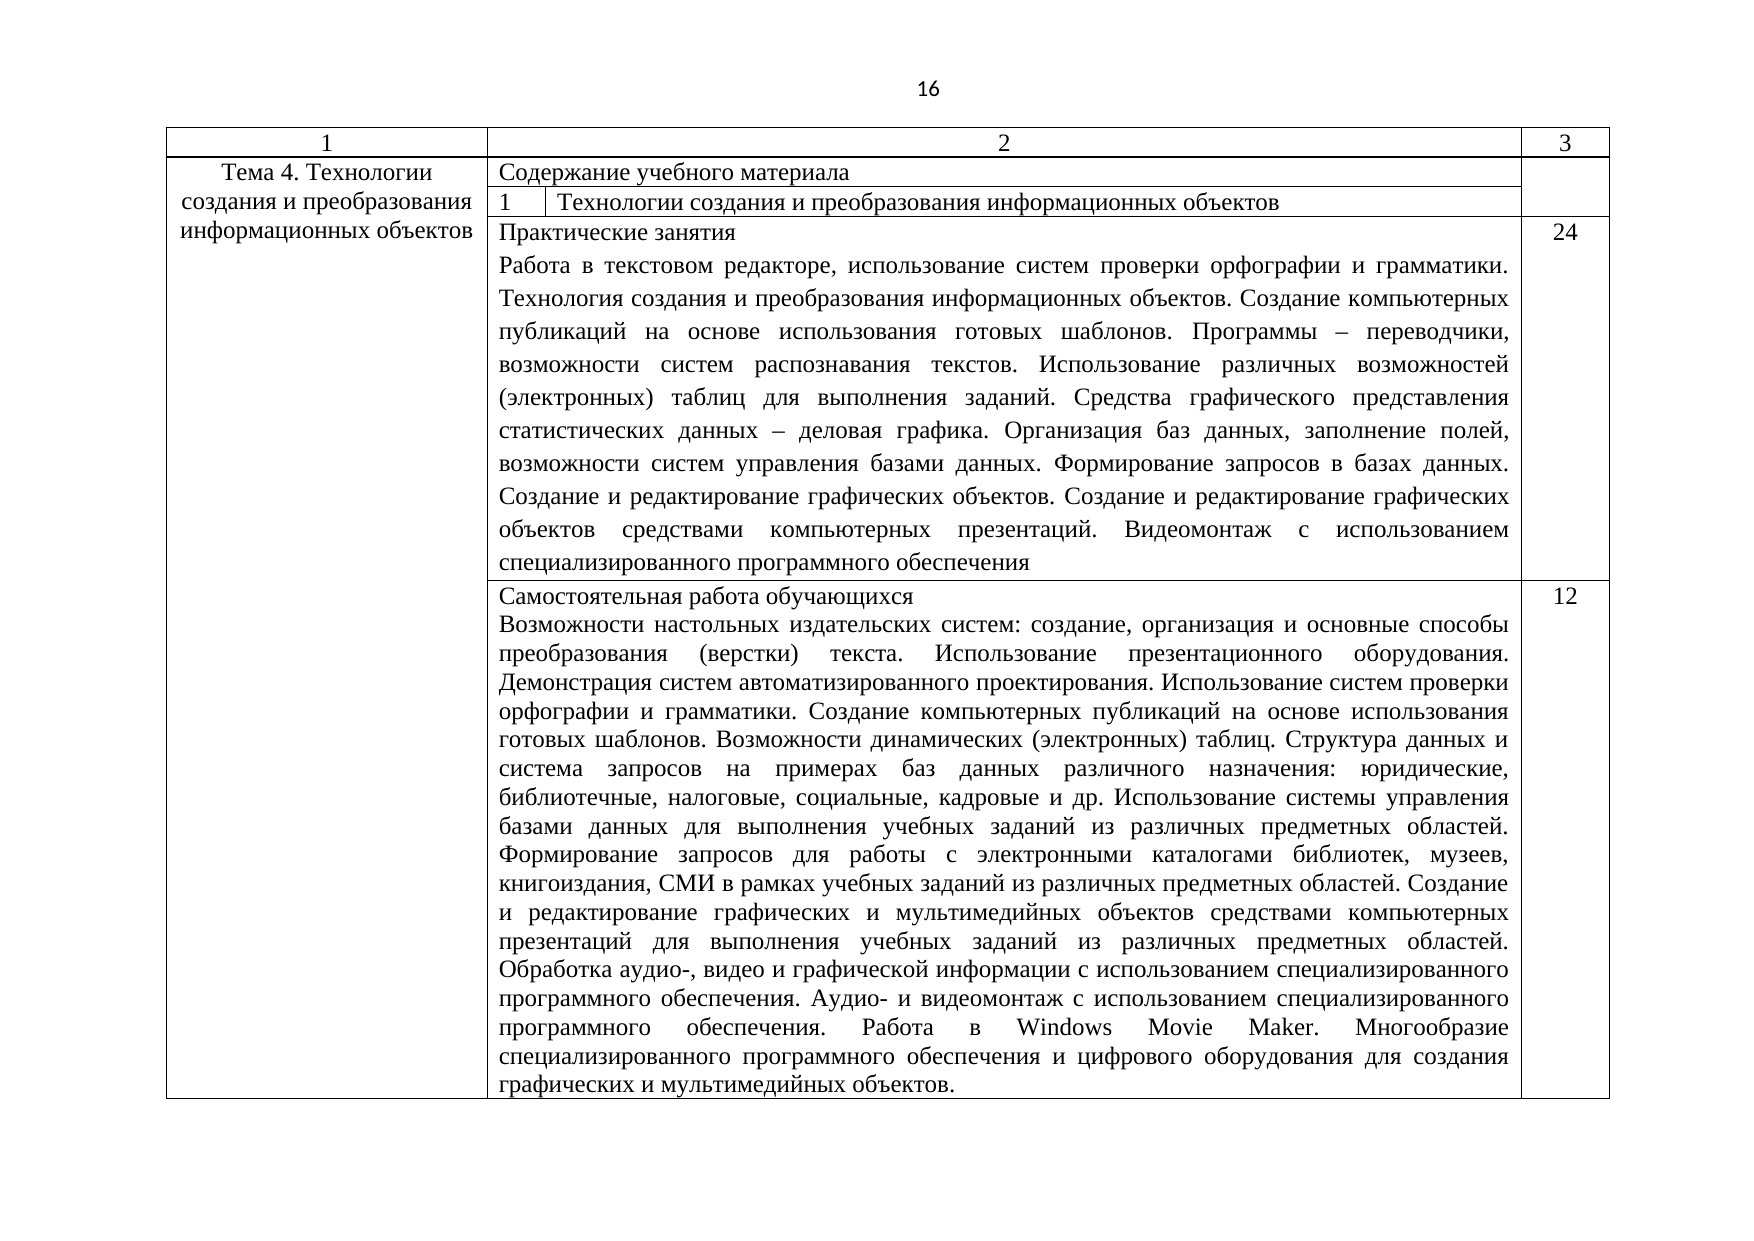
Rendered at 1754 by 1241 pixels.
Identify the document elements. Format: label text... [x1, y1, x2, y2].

table_cell Тема 4. Технологии создания и преобразования информационных объектов [167, 158, 487, 1098]
table_cell Содержание учебного материала [488, 158, 1521, 186]
table_cell 3 [1522, 128, 1609, 156]
table_cell 1 [167, 128, 487, 156]
table_cell Самостоятельная работа обучающихся Возможности настольных издательских систем: создание, организация и основные способы преобразования (верстки) текста. Использование презентационного оборудования. Демонстрация систем автоматизированного проектирования. Использование систем проверки орфографии и грамматики. Создание компьютерных публикаций на основе использования готовых шаблонов. Возможности динамических (электронных) таблиц. Структура данных и система запросов на примерах баз данных различного назначения: юридические, библиотечные, налоговые, социальные, кадровые и др. Использование системы управления базами данных для выполнения учебных заданий из различных предметных областей. Формирование запросов для работы с электронными каталогами библиотек, музеев, книгоиздания, СМИ в рамках учебных заданий из различных предметных областей. Создание и редактирование графических и мультимедийных объектов средствами компьютерных презентаций для выполнения учебных заданий из различных предметных областей. Обработка аудио-, видео и графической информации с использованием специализированного программного обеспечения. Аудио- и видеомонтаж с использованием специализированного программного обеспечения. Работа в Windows Movie Maker. Многообразие специализированного программного обеспечения и цифрового оборудования для создания графических и мультимедийных объектов. [488, 581, 1521, 1098]
table_cell 12 [1522, 581, 1609, 1098]
table_cell 24 [1522, 217, 1609, 580]
table_cell [1522, 158, 1609, 216]
table_cell 1 [488, 187, 545, 216]
table_cell Практические занятия Работа в текстовом редакторе, использование систем проверки орфографии и грамматики. Технология создания и преобразования информационных объектов. Создание компьютерных публикаций на основе использования готовых шаблонов. Программы – переводчики, возможности систем распознавания текстов. Использование различных возможностей (электронных) таблиц для выполнения заданий. Средства графического представления статистических данных – деловая графика. Организация баз данных, заполнение полей, возможности систем управления базами данных. Формирование запросов в базах данных. Создание и редактирование графических объектов. Создание и редактирование графических объектов средствами компьютерных презентаций. Видеомонтаж с использованием специализированного программного обеспечения [488, 217, 1521, 580]
table_cell 2 [488, 128, 1521, 156]
table_cell Технологии создания и преобразования информационных объектов [546, 187, 1521, 216]
